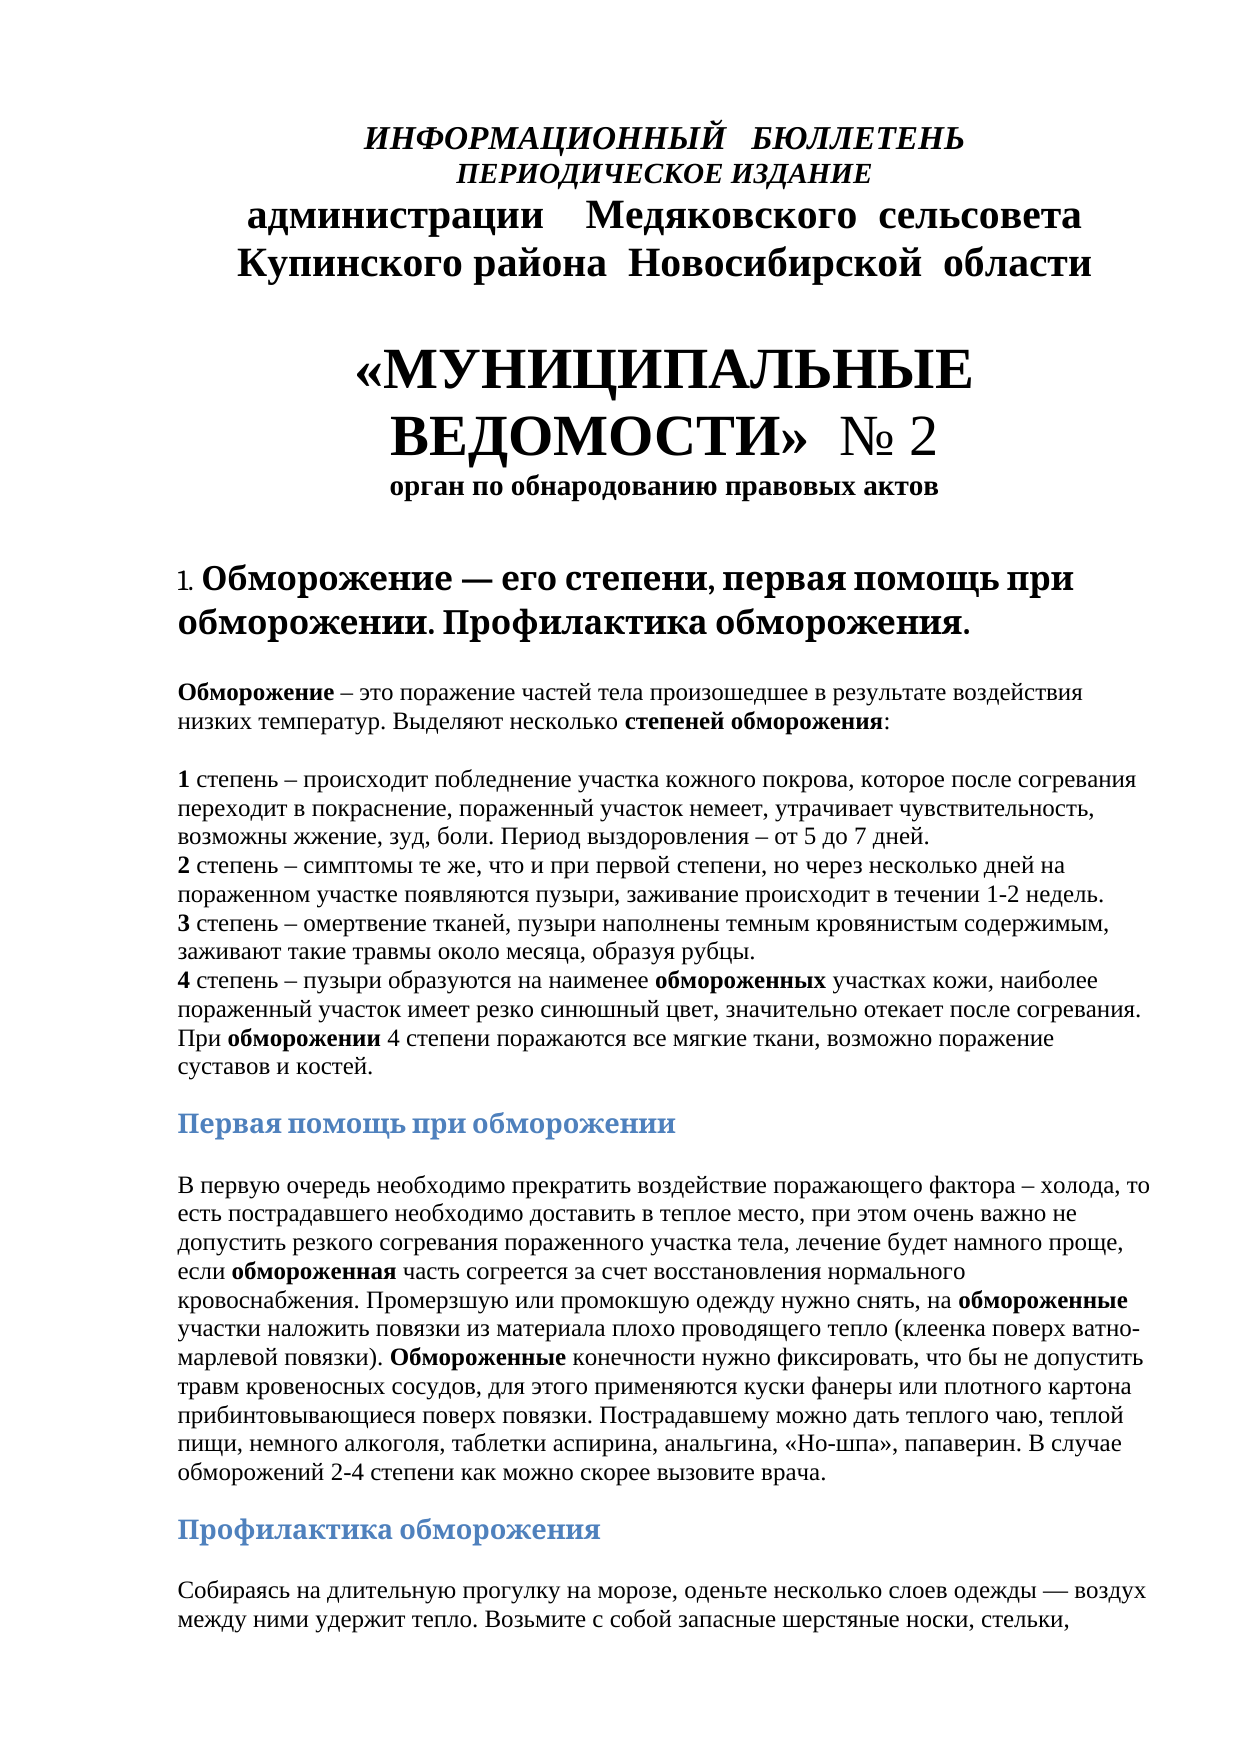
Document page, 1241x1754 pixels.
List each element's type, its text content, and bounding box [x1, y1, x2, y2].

text администрации Медяковского сельсовета Купинского района Новосибирской области [177, 190, 1152, 286]
text ПЕРИОДИЧЕСКОЕ ИЗДАНИЕ [177, 156, 1152, 190]
subtitle Первая помощь при обморожении [177, 1109, 1152, 1141]
text Обморожение – это поражение частей тела произошедшее в результате воздействия низких температур. Выделяют несколько степеней обморожения: [177, 677, 1152, 735]
text 1 степень – происходит побледнение участка кожного покрова, которое после согревания переходит в покраснение, пораженный участок немеет, утрачивает чувствительность, возможны жжение, зуд, боли. Период выздоровления – от 5 до 7 дней. 2 степень – симптомы те же, что и при первой степени, но через несколько дней на пораженном участке появляются пузыри, заживание происходит в течении 1-2 недель. 3 степень – омертвение тканей, пузыри наполнены темным кровянистым содержимым, заживают такие травмы около месяца, образуя рубцы. 4 степень – пузыри образуются на наименее обмороженных участках кожи, наиболее пораженный участок имеет резко синюшный цвет, значительно отекает после согревания. При обморожении 4 степени поражаются все мягкие ткани, возможно поражение суставов и костей. [177, 764, 1152, 1080]
text «МУНИЦИПАЛЬНЫЕ [177, 334, 1152, 401]
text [177, 1575, 1152, 1633]
text В первую очередь необходимо прекратить воздействие поражающего фактора – холода, то есть пострадавшего необходимо доставить в теплое место, при этом очень важно не допустить резкого согревания пораженного участка тела, лечение будет намного проще, если обмороженная часть согреется за счет восстановления нормального кровоснабжения. Промерзшую или промокшую одежду нужно снять, на обмороженные участки наложить повязки из материала плохо проводящего тепло (клеенка поверх ватно-марлевой повязки). Обмороженные конечности нужно фиксировать, что бы не допустить травм кровеносных сосудов, для этого применяются куски фанеры или плотного картона прибинтовывающиеся поверх повязки. Пострадавшему можно дать теплого чаю, теплой пищи, немного алкоголя, таблетки аспирина, анальгина, «Но-шпа», папаверин. В случае обморожений 2-4 степени как можно скорее вызовите врача. [177, 1170, 1152, 1486]
text ВЕДОМОСТИ» № 2 [177, 401, 1152, 468]
subtitle 1. Обморожение — его степени, первая помощь при обморожении. Профилактика обморожения. [177, 560, 1152, 642]
text орган по обнародованию правовых актов [177, 468, 1152, 501]
text ИНФОРМАЦИОННЫЙ БЮЛЛЕТЕНЬ [177, 118, 1152, 156]
subtitle Профилактика обморожения [177, 1515, 1152, 1546]
